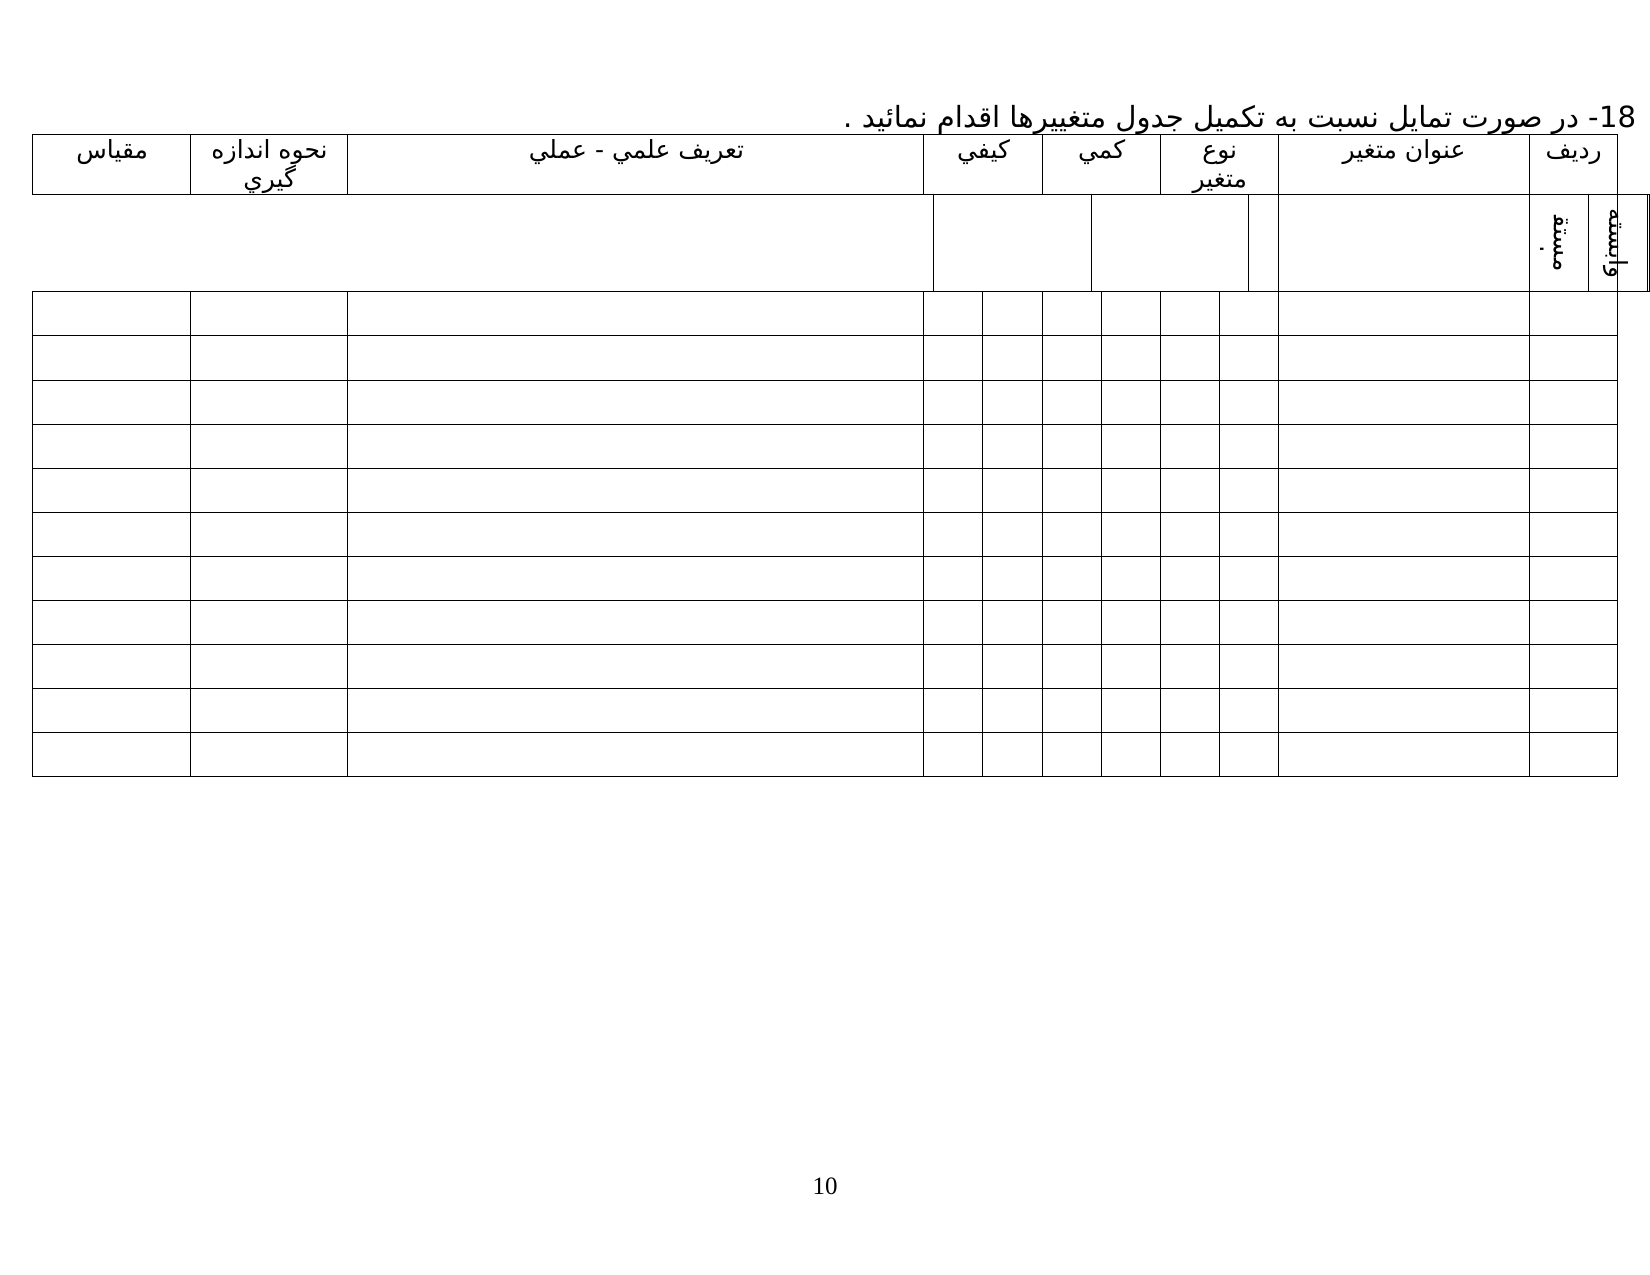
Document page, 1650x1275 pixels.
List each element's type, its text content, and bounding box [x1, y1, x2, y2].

table_cell [1279, 689, 1529, 732]
table_cell [1092, 195, 1248, 291]
table_cell [1161, 601, 1219, 644]
table_cell [1161, 336, 1219, 379]
table_header عنوان متغير [1279, 135, 1529, 194]
table_cell [1161, 381, 1219, 423]
table_cell [1220, 733, 1278, 776]
table_cell [1043, 381, 1101, 423]
table_cell [924, 601, 982, 644]
table_cell [1043, 733, 1101, 776]
table_cell [1530, 292, 1617, 335]
table_cell [1102, 336, 1160, 379]
table_cell [33, 689, 190, 732]
table_cell [1220, 645, 1278, 688]
table_cell [1220, 381, 1278, 423]
table_cell [191, 645, 347, 688]
table_cell [1279, 381, 1529, 423]
table_cell [1589, 195, 1617, 291]
table_cell [1279, 733, 1529, 776]
table_cell [1102, 381, 1160, 423]
table_cell [983, 601, 1042, 644]
table_cell [191, 469, 347, 512]
table_cell [1043, 292, 1101, 335]
table_cell [1102, 689, 1160, 732]
table_cell [33, 336, 190, 379]
table_cell [1530, 689, 1617, 732]
table_cell [1220, 292, 1278, 335]
table_cell [1043, 689, 1101, 732]
table_cell [983, 425, 1042, 468]
table_cell [33, 513, 190, 556]
table_cell [348, 336, 923, 379]
table_cell [1043, 513, 1101, 556]
table_cell [1220, 425, 1278, 468]
table_cell [1279, 601, 1529, 644]
table_header نوع متغير [1161, 135, 1278, 194]
table_cell [191, 557, 347, 600]
table_cell [1161, 292, 1219, 335]
table_header مقياس [33, 135, 190, 194]
table_cell [1043, 557, 1101, 600]
table_cell [924, 292, 982, 335]
table_cell [348, 381, 923, 423]
table_cell [348, 601, 923, 644]
table_cell [1102, 601, 1160, 644]
table_cell [33, 292, 190, 335]
table_cell [348, 645, 923, 688]
table_cell [1220, 689, 1278, 732]
table_cell [191, 425, 347, 468]
table_cell [924, 336, 982, 379]
table_header تعريف علمي - عملي [348, 135, 923, 194]
table_cell [191, 513, 347, 556]
table_cell [1161, 557, 1219, 600]
table_cell [1161, 645, 1219, 688]
table_cell [1102, 469, 1160, 512]
table_cell [1102, 513, 1160, 556]
table_cell [33, 425, 190, 468]
table_cell [1102, 733, 1160, 776]
table_cell [1530, 645, 1617, 688]
table_cell [348, 689, 923, 732]
table_cell [191, 601, 347, 644]
table_cell [1530, 733, 1617, 776]
table_cell [33, 469, 190, 512]
table_cell [1043, 336, 1101, 379]
table_cell [348, 292, 923, 335]
table_cell [1220, 469, 1278, 512]
table_header نحوه اندازه گيري [191, 135, 347, 194]
table_cell [1102, 425, 1160, 468]
table_cell [1161, 469, 1219, 512]
table_cell [33, 645, 190, 688]
table_cell [1220, 601, 1278, 644]
table_cell [1530, 469, 1617, 512]
table_cell [191, 733, 347, 776]
table_cell [348, 557, 923, 600]
table_header رديف [1530, 135, 1617, 194]
table_cell [1161, 513, 1219, 556]
table_cell [983, 336, 1042, 379]
table_cell [1530, 381, 1617, 423]
table_cell [1043, 469, 1101, 512]
table_cell [1220, 336, 1278, 379]
table_header كيفي [924, 135, 1042, 194]
table_cell [1279, 292, 1529, 335]
table_header كمي [1043, 135, 1160, 194]
table_cell [983, 469, 1042, 512]
table_cell [983, 513, 1042, 556]
table_cell [1279, 425, 1529, 468]
table_cell [33, 381, 190, 423]
table_cell [1043, 601, 1101, 644]
table_cell [924, 381, 982, 423]
table_cell [1279, 195, 1529, 291]
text 18- در صورت تمايل نسبت به تکميل جدول متغييرها اقدام نمائيد . [94, 100, 1636, 134]
table_cell [348, 425, 923, 468]
table_cell [1102, 645, 1160, 688]
table_cell [1220, 513, 1278, 556]
table_cell [191, 292, 347, 335]
table_cell [1530, 601, 1617, 644]
table_cell [1279, 336, 1529, 379]
table_cell [924, 469, 982, 512]
table_cell [191, 689, 347, 732]
table_cell [1279, 469, 1529, 512]
table_cell [924, 645, 982, 688]
table_cell [934, 195, 1091, 291]
table_cell [983, 645, 1042, 688]
table_cell [1161, 689, 1219, 732]
table_cell [1530, 195, 1588, 291]
table_cell [1043, 425, 1101, 468]
table_cell [1161, 733, 1219, 776]
table_cell [348, 733, 923, 776]
table_cell [1279, 557, 1529, 600]
table_cell [1220, 557, 1278, 600]
table_cell [33, 733, 190, 776]
table_cell [1102, 557, 1160, 600]
table_cell [924, 557, 982, 600]
table_cell [1279, 513, 1529, 556]
table_cell [348, 513, 923, 556]
table_cell [191, 381, 347, 423]
table_cell [1530, 336, 1617, 379]
table_cell [924, 733, 982, 776]
table_cell [983, 557, 1042, 600]
table_cell [33, 601, 190, 644]
table_cell [1530, 513, 1617, 556]
table_cell [924, 513, 982, 556]
table_cell [983, 689, 1042, 732]
table_cell [924, 425, 982, 468]
table_cell [1530, 425, 1617, 468]
table_cell [983, 381, 1042, 423]
table_cell [1102, 292, 1160, 335]
table_cell [1161, 425, 1219, 468]
table_cell [1249, 195, 1278, 291]
table_cell [983, 733, 1042, 776]
table_cell [983, 292, 1042, 335]
table_cell [924, 689, 982, 732]
table_cell [348, 469, 923, 512]
table_cell [1279, 645, 1529, 688]
table_cell [191, 336, 347, 379]
table_cell [33, 557, 190, 600]
table_cell [1530, 557, 1617, 600]
table_cell [1043, 645, 1101, 688]
